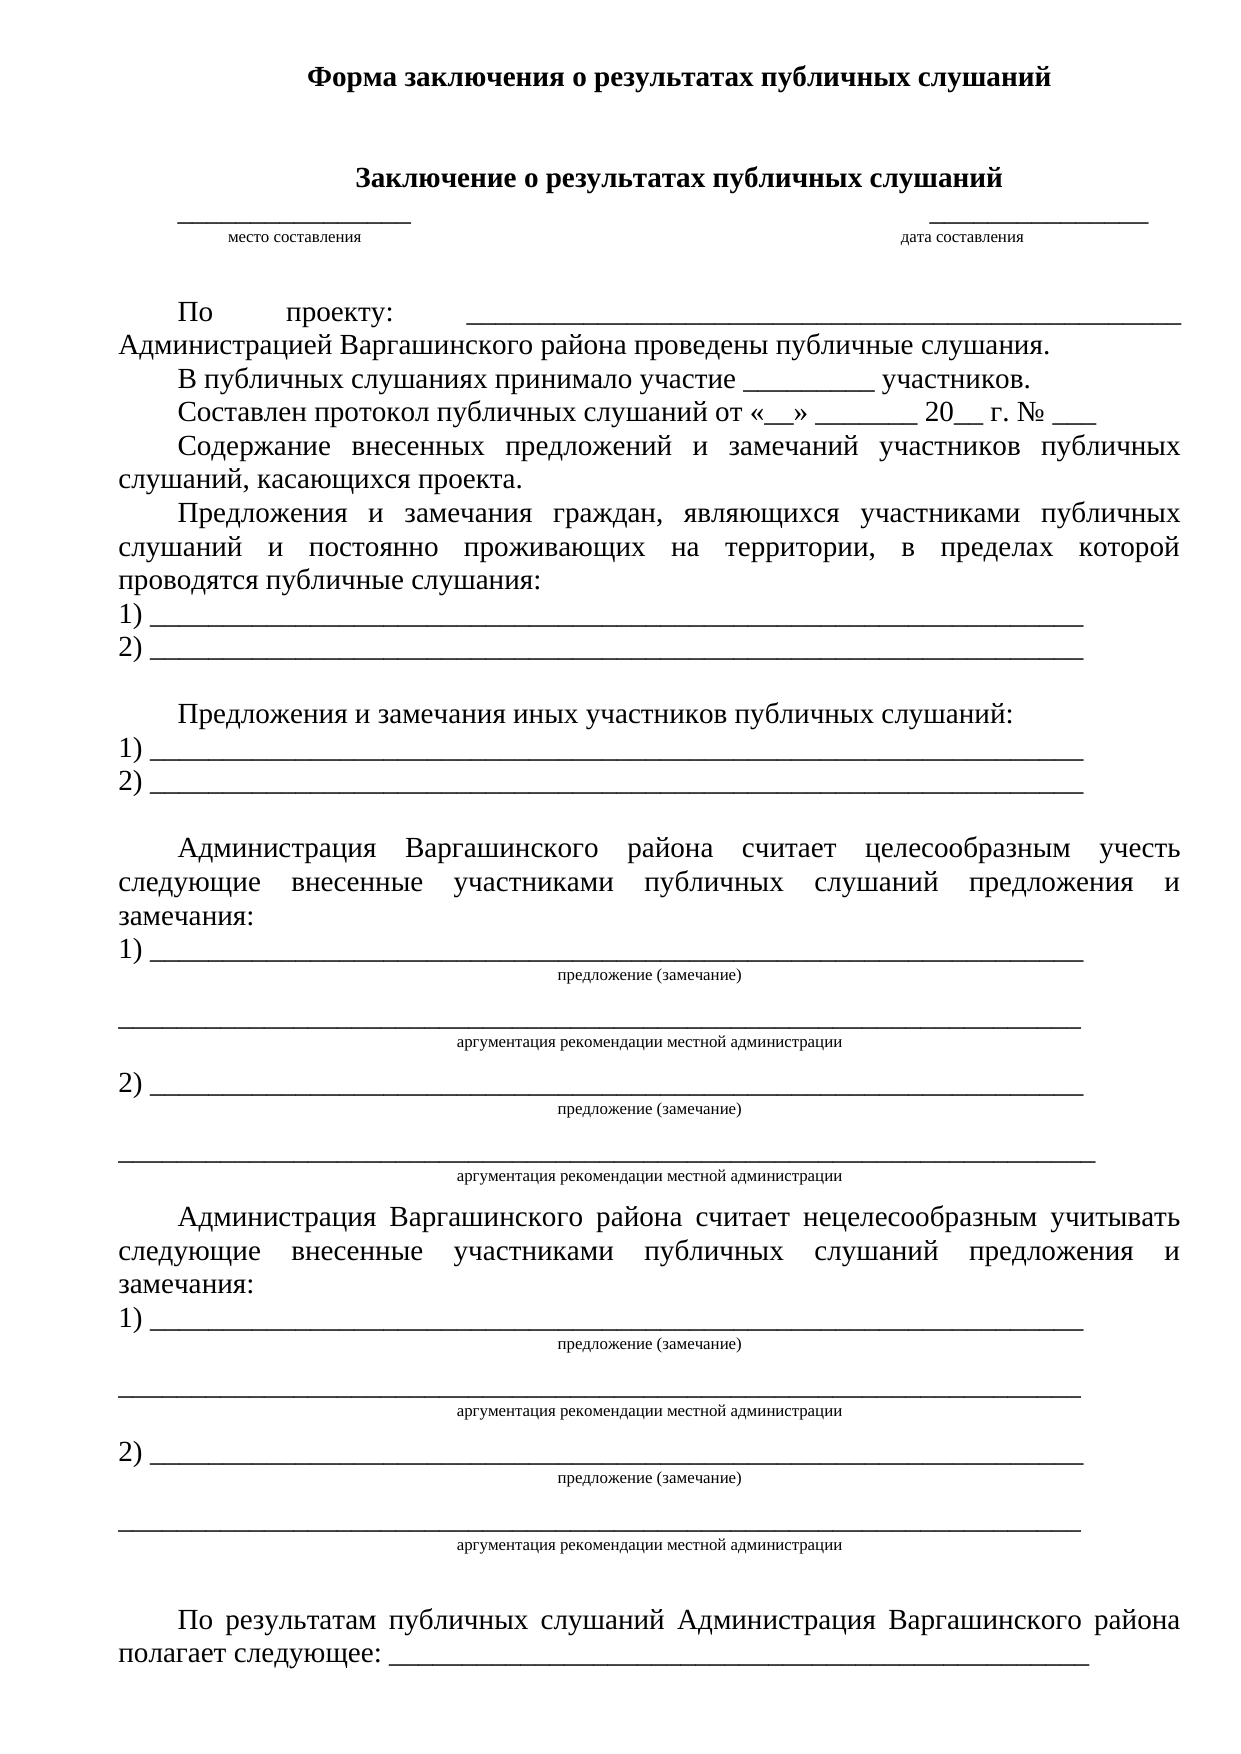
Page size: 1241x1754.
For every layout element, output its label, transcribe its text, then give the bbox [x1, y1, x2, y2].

text 2) ________________________________________________________________ [118, 1434, 1181, 1468]
text __________________________________________________________________ [118, 998, 1181, 1032]
text 1) ________________________________________________________________ [118, 1300, 1181, 1334]
text Администрация Варгашинского района считает нецелесообразным учитывать следующие внесенные участниками публичных слушаний предложения и замечания: [118, 1199, 1181, 1300]
text Предложения и замечания иных участников публичных слушаний: [118, 696, 1181, 730]
text 2) ________________________________________________________________ [118, 763, 1181, 797]
text 2) ________________________________________________________________ [118, 629, 1181, 663]
text предложение (замечание) [118, 1334, 1181, 1367]
text __________________________________________________________________ [118, 1501, 1181, 1535]
text По проекту: _________________________________________________ Администрацией Варгашинского района проведены публичные слушания. [118, 294, 1181, 361]
text Предложения и замечания граждан, являющихся участниками публичных слушаний и постоянно проживающих на территории, в пределах которой проводятся публичные слушания: [118, 495, 1181, 596]
text аргументация рекомендации местной администрации [118, 1535, 1181, 1568]
text Администрация Варгашинского района считает целесообразным учесть следующие внесенные участниками публичных слушаний предложения и замечания: [118, 831, 1181, 931]
text предложение (замечание) [118, 1468, 1181, 1501]
text 2) ________________________________________________________________ [118, 1065, 1181, 1099]
text Форма заключения о результатах публичных слушаний [118, 59, 1181, 93]
text __________________________________________________________________ [118, 1367, 1181, 1401]
text место составления дата составления [118, 227, 1181, 260]
text ___________________________________________________________________ [118, 1132, 1181, 1166]
text В публичных слушаниях принимало участие _________ участников. [118, 361, 1181, 394]
text ________________ _______________ [118, 193, 1181, 227]
text аргументация рекомендации местной администрации [118, 1032, 1181, 1065]
text Заключение о результатах публичных слушаний [118, 160, 1181, 193]
text предложение (замечание) [118, 1099, 1181, 1132]
text 1) ________________________________________________________________ [118, 596, 1181, 629]
text аргументация рекомендации местной администрации [118, 1166, 1181, 1199]
text предложение (замечание) [118, 965, 1181, 998]
text аргументация рекомендации местной администрации [118, 1401, 1181, 1434]
text По результатам публичных слушаний Администрация Варгашинского района полагает следующее: ________________________________________________ [118, 1602, 1181, 1669]
text 1) ________________________________________________________________ [118, 730, 1181, 763]
text 1) ________________________________________________________________ [118, 931, 1181, 965]
text Содержание внесенных предложений и замечаний участников публичных слушаний, касающихся проекта. [118, 428, 1181, 495]
text Составлен протокол публичных слушаний от «__» _______ 20__ г. № ___ [118, 394, 1181, 428]
